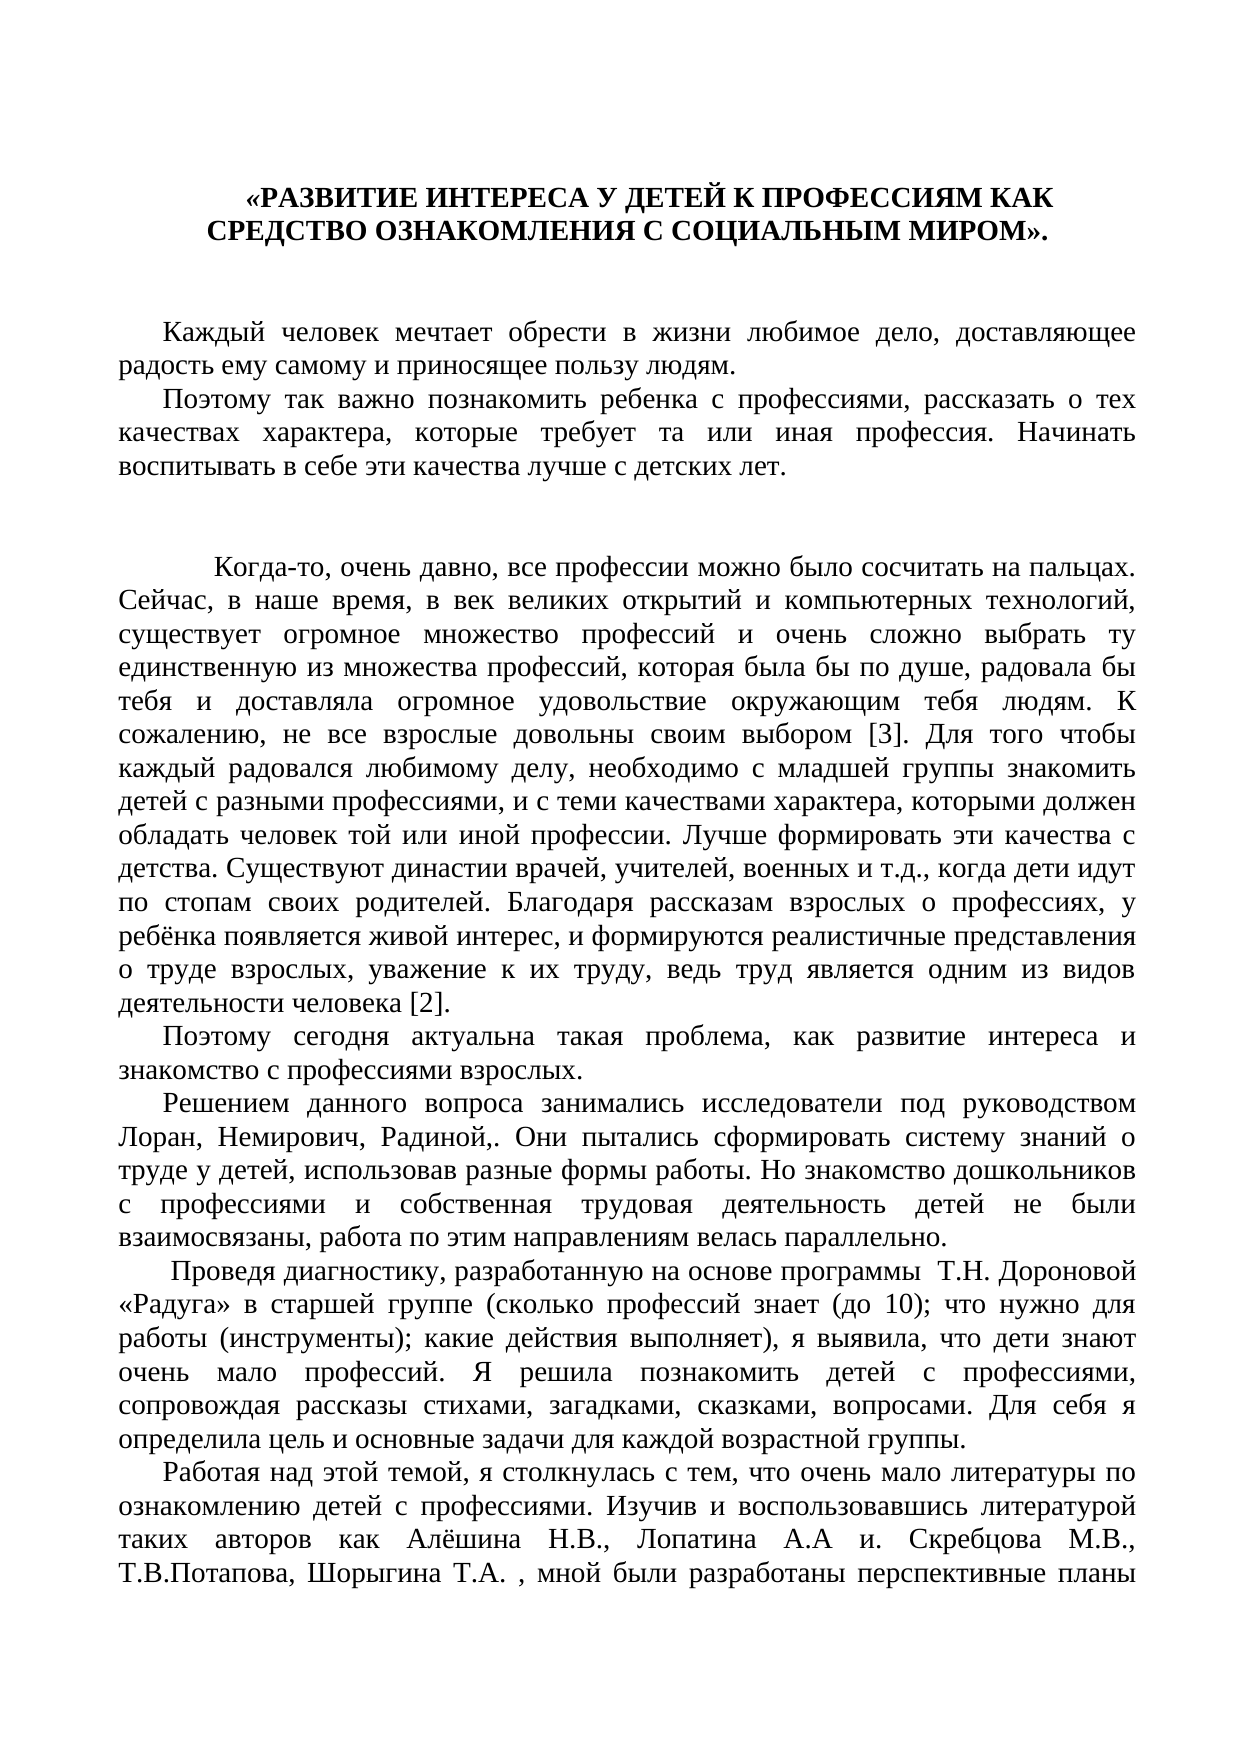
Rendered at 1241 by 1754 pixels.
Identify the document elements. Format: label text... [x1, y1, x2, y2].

text Поэтому так важно познакомить ребенка с профессиями, рассказать о тех качествах характера, которые требует та или иная профессия. Начинать воспитывать в себе эти качества лучше с детских лет. [118, 381, 1137, 482]
text Решением данного вопроса занимались исследователи под руководством Лоран, Немирович, Радиной,. Они пытались сформировать систему знаний о труде у детей, использовав разные формы работы. Но знакомство дошкольников с профессиями и собственная трудовая деятельность детей не были взаимосвязаны, работа по этим направлениям велась параллельно. [118, 1085, 1137, 1253]
text «РАЗВИТИЕ ИНТЕРЕСА У ДЕТЕЙ К ПРОФЕССИЯМ КАК СРЕДСТВО ОЗНАКОМЛЕНИЯ С СОЦИАЛЬНЫМ МИРОМ». [118, 180, 1137, 247]
text Каждый человек мечтает обрести в жизни любимое дело, доставляющее радость ему самому и приносящее пользу людям. [118, 314, 1137, 381]
text Когда-то, очень давно, все профессии можно было сосчитать на пальцах. Сейчас, в наше время, в век великих открытий и компьютерных технологий, существует огромное множество профессий и очень сложно выбрать ту единственную из множества профессий, которая была бы по душе, радовала бы тебя и доставляла огромное удовольствие окружающим тебя людям. К сожалению, не все взрослые довольны своим выбором [3]. Для того чтобы каждый радовался любимому делу, необходимо с младшей группы знакомить детей с разными профессиями, и с теми качествами характера, которыми должен обладать человек той или иной профессии. Лучше формировать эти качества с детства. Существуют династии врачей, учителей, военных и т.д., когда дети идут по стопам своих родителей. Благодаря рассказам взрослых о профессиях, у ребёнка появляется живой интерес, и формируются реалистичные представления о труде взрослых, уважение к их труду, ведь труд является одним из видов деятельности человека [2]. [118, 549, 1137, 1018]
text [118, 1454, 1137, 1588]
text Проведя диагностику, разработанную на основе программы Т.Н. Дороновой «Радуга» в старшей группе (сколько профессий знает (до 10); что нужно для работы (инструменты); какие действия выполняет), я выявила, что дети знают очень мало профессий. Я решила познакомить детей с профессиями, сопровождая рассказы стихами, загадками, сказками, вопросами. Для себя я определила цель и основные задачи для каждой возрастной группы. [118, 1253, 1137, 1454]
text Поэтому сегодня актуальна такая проблема, как развитие интереса и знакомство с профессиями взрослых. [118, 1018, 1137, 1085]
